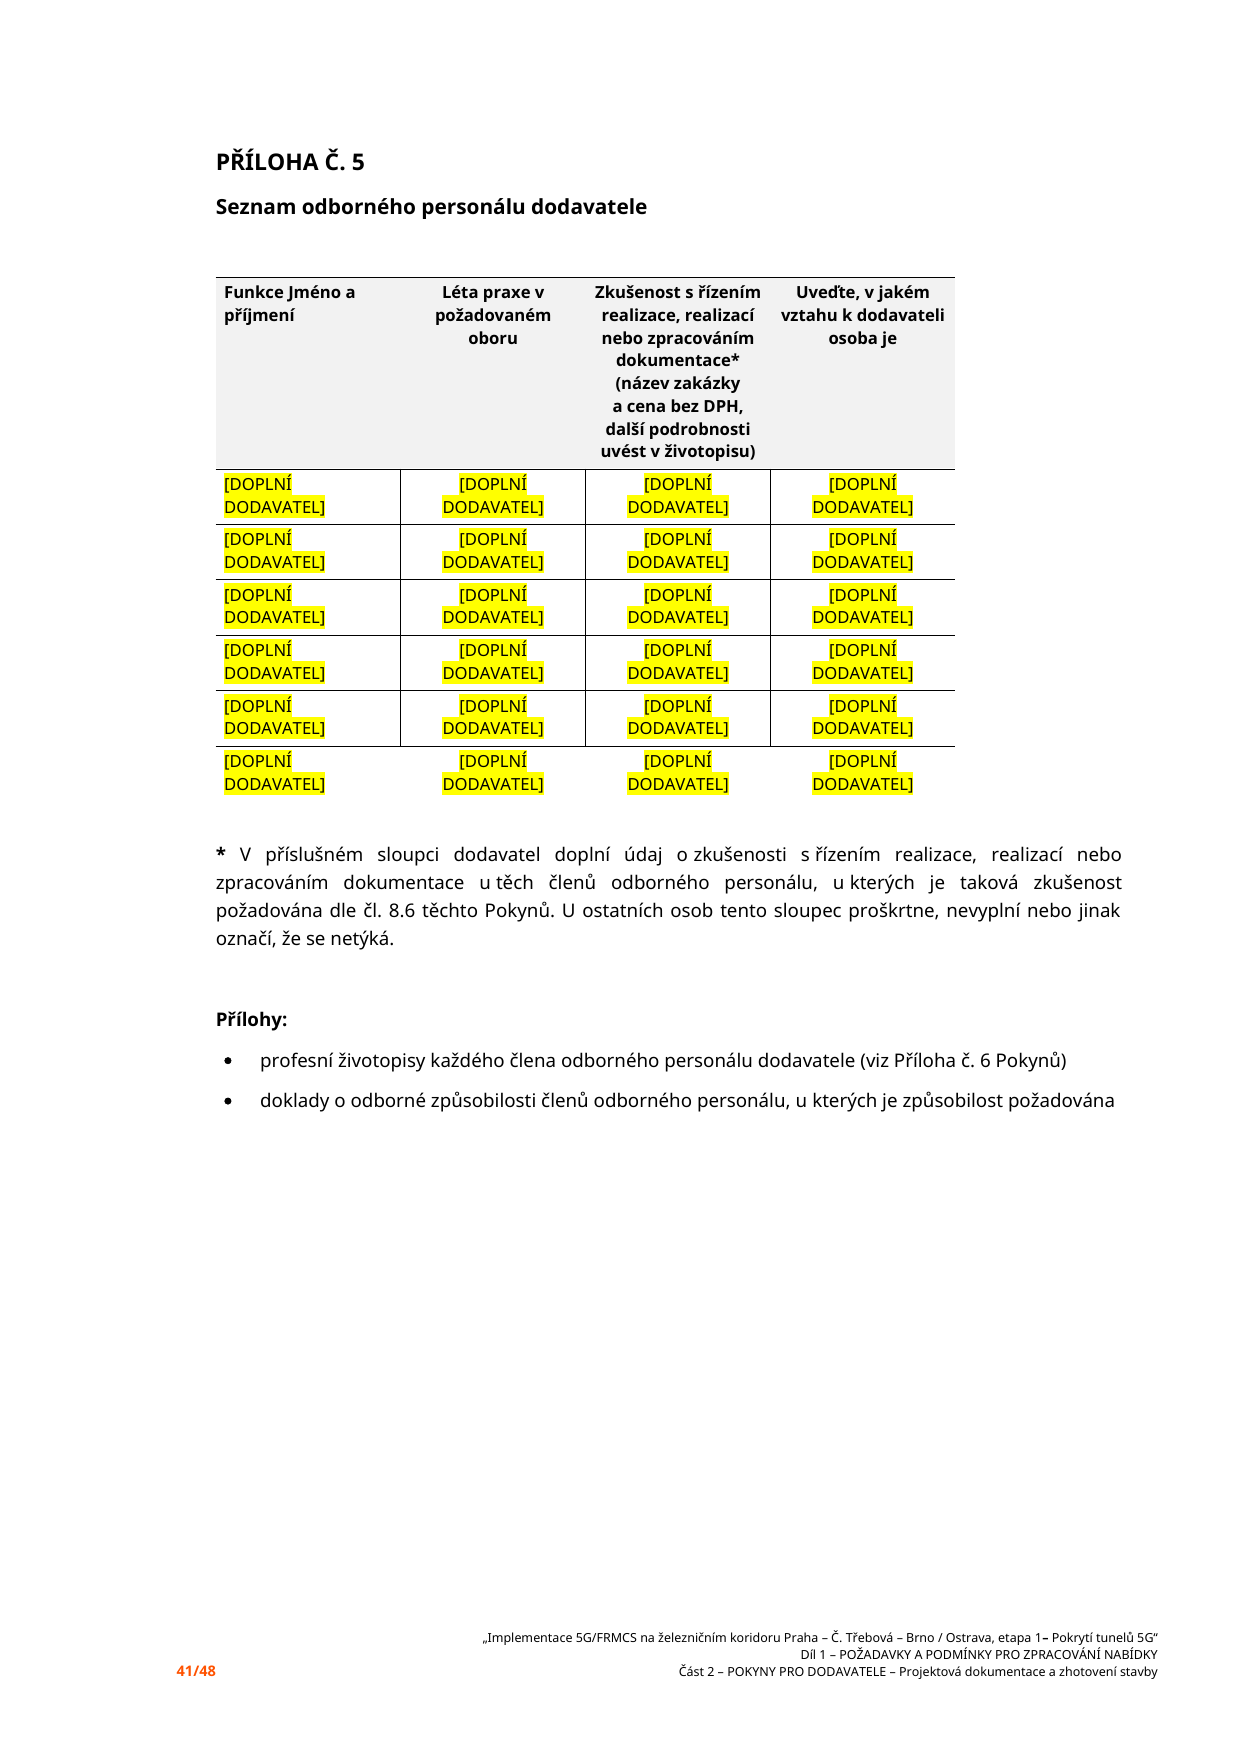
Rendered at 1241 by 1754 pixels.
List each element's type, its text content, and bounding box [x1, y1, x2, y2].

table_cell [DOPLNÍ DODAVATEL] [771, 470, 955, 524]
table_cell [DOPLNÍ DODAVATEL] [401, 580, 585, 635]
table_cell [DOPLNÍ DODAVATEL] [585, 747, 770, 801]
table_cell [DOPLNÍ DODAVATEL] [586, 636, 770, 690]
table_cell [DOPLNÍ DODAVATEL] [771, 580, 955, 635]
table_cell [DOPLNÍ DODAVATEL] [216, 470, 400, 524]
text profesní životopisy každého člena odborného personálu dodavatele (viz Příloha č. 6 Pokynů) [224, 1047, 1122, 1073]
text doklady o odborné způsobilosti členů odborného personálu, u kterých je způsobilost požadována [224, 1088, 1122, 1113]
table_cell [DOPLNÍ DODAVATEL] [216, 636, 400, 690]
table_cell [DOPLNÍ DODAVATEL] [586, 470, 770, 524]
table_cell [DOPLNÍ DODAVATEL] [401, 525, 585, 579]
table_cell [DOPLNÍ DODAVATEL] [401, 691, 585, 746]
table_cell [DOPLNÍ DODAVATEL] [401, 636, 585, 690]
text Přílohy: [216, 1007, 1122, 1032]
table_cell [DOPLNÍ DODAVATEL] [771, 636, 955, 690]
table_cell [DOPLNÍ DODAVATEL] [771, 525, 955, 579]
table_cell [DOPLNÍ DODAVATEL] [586, 691, 770, 746]
table_cell [DOPLNÍ DODAVATEL] [771, 691, 955, 746]
table_header Uveďte, v jakém vztahu k dodavateli osoba je [770, 278, 955, 468]
table_cell [DOPLNÍ DODAVATEL] [586, 525, 770, 579]
table_cell [DOPLNÍ DODAVATEL] [401, 470, 585, 524]
table_header Funkce Jméno a příjmení [216, 278, 401, 468]
table_cell [DOPLNÍ DODAVATEL] [216, 525, 400, 579]
table_cell [DOPLNÍ DODAVATEL] [770, 747, 955, 801]
table_cell [DOPLNÍ DODAVATEL] [216, 580, 400, 635]
text Seznam odborného personálu dodavatele [216, 192, 1122, 221]
table_cell [DOPLNÍ DODAVATEL] [216, 691, 400, 746]
table_header Léta praxe v požadovaném oboru [401, 278, 585, 468]
table_cell [DOPLNÍ DODAVATEL] [216, 747, 401, 801]
text Příloha č. 5 [216, 146, 1122, 177]
table_cell [DOPLNÍ DODAVATEL] [586, 580, 770, 635]
table_header Zkušenost s řízením realizace, realizací nebo zpracováním dokumentace* (název zakázky a cena bez DPH, další podrobnosti uvést v životopisu) [585, 278, 770, 468]
table_cell [DOPLNÍ DODAVATEL] [401, 747, 585, 801]
text * V příslušném sloupci dodavatel doplní údaj o zkušenosti s řízením realizace, realizací nebo zpracováním dokumentace u těch členů odborného personálu, u kterých je taková zkušenost požadována dle čl. 8.6 těchto Pokynů. U ostatních osob tento sloupec proškrtne, nevyplní nebo jinak označí, že se netýká. [216, 841, 1122, 951]
